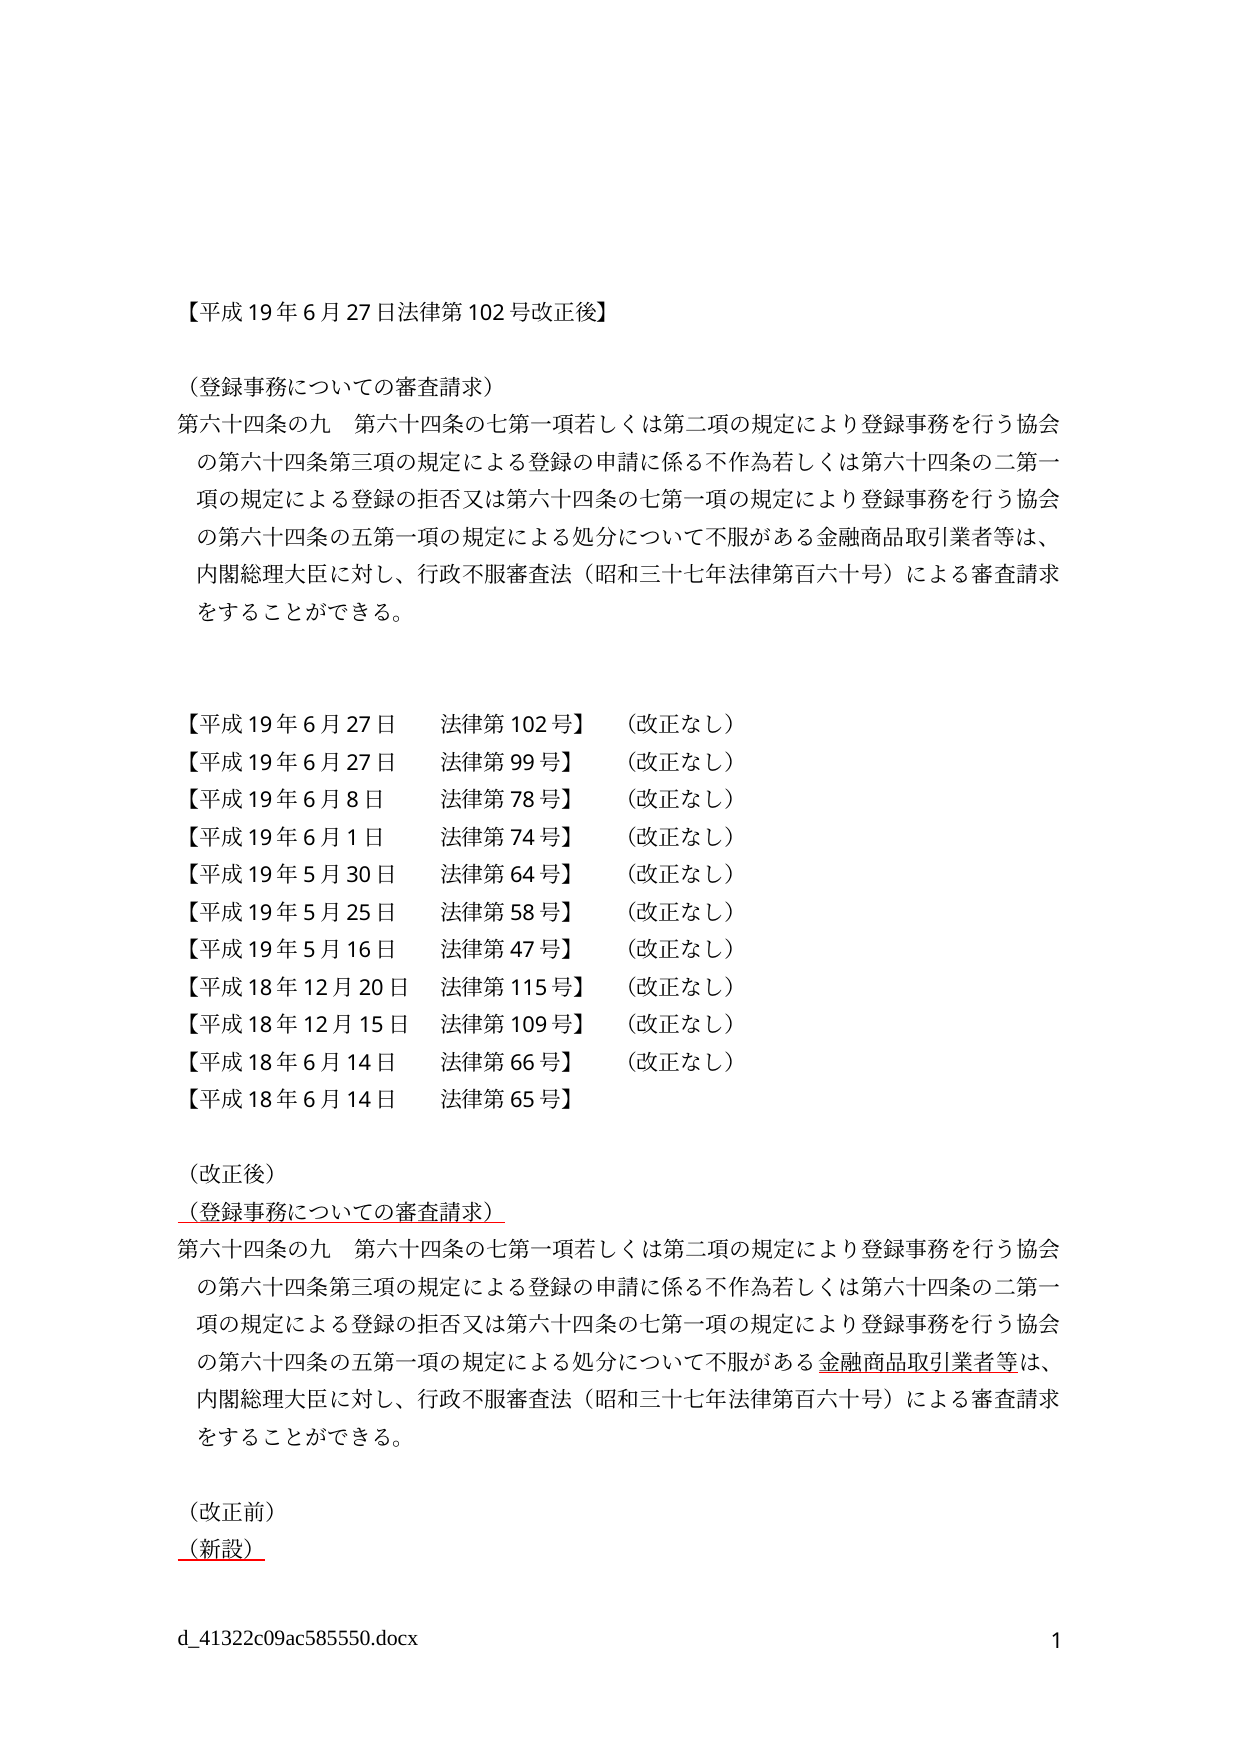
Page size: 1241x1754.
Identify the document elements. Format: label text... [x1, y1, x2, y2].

text 【平成19年5月30日 法律第64号】 （改正なし） [177, 854, 1063, 892]
text 【平成18年6月14日 法律第65号】 [177, 1079, 1063, 1117]
text 【平成19年6月1日 法律第74号】 （改正なし） [177, 817, 1063, 854]
text （改正後） [177, 1154, 1063, 1192]
text 第六十四条の九 第六十四条の七第一項若しくは第二項の規定により登録事務を行う協会の第六十四条第三項の規定による登録の申請に係る不作為若しくは第六十四条の二第一項の規定による登録の拒否又は第六十四条の七第一項の規定により登録事務を行う協会の第六十四条の五第一項の規定による処分について不服がある金融商品取引業者等は、内閣総理大臣に対し、行政不服審査法（昭和三十七年法律第百六十号）による審査請求をすることができる。 [177, 1229, 1063, 1454]
text 【平成19年5月25日 法律第58号】 （改正なし） [177, 892, 1063, 929]
text 第六十四条の九 第六十四条の七第一項若しくは第二項の規定により登録事務を行う協会の第六十四条第三項の規定による登録の申請に係る不作為若しくは第六十四条の二第一項の規定による登録の拒否又は第六十四条の七第一項の規定により登録事務を行う協会の第六十四条の五第一項の規定による処分について不服がある金融商品取引業者等は、内閣総理大臣に対し、行政不服審査法（昭和三十七年法律第百六十号）による審査請求をすることができる。 [177, 404, 1063, 629]
text （登録事務についての審査請求） [177, 367, 1063, 404]
text 【平成19年6月27日 法律第99号】 （改正なし） [177, 742, 1063, 779]
text 【平成18年12月15日 法律第109号】 （改正なし） [177, 1004, 1063, 1042]
text 【平成18年12月20日 法律第115号】 （改正なし） [177, 967, 1063, 1004]
text （登録事務についての審査請求） [177, 1192, 1063, 1229]
text （新設） [177, 1529, 1063, 1567]
text 【平成19年6月27日法律第102号改正後】 [177, 292, 1063, 329]
text 【平成19年6月8日 法律第78号】 （改正なし） [177, 779, 1063, 817]
text （改正前） [177, 1492, 1063, 1529]
text 【平成19年5月16日 法律第47号】 （改正なし） [177, 929, 1063, 967]
text 【平成19年6月27日 法律第102号】 （改正なし） [177, 704, 1063, 742]
text 【平成18年6月14日 法律第66号】 （改正なし） [177, 1042, 1063, 1079]
